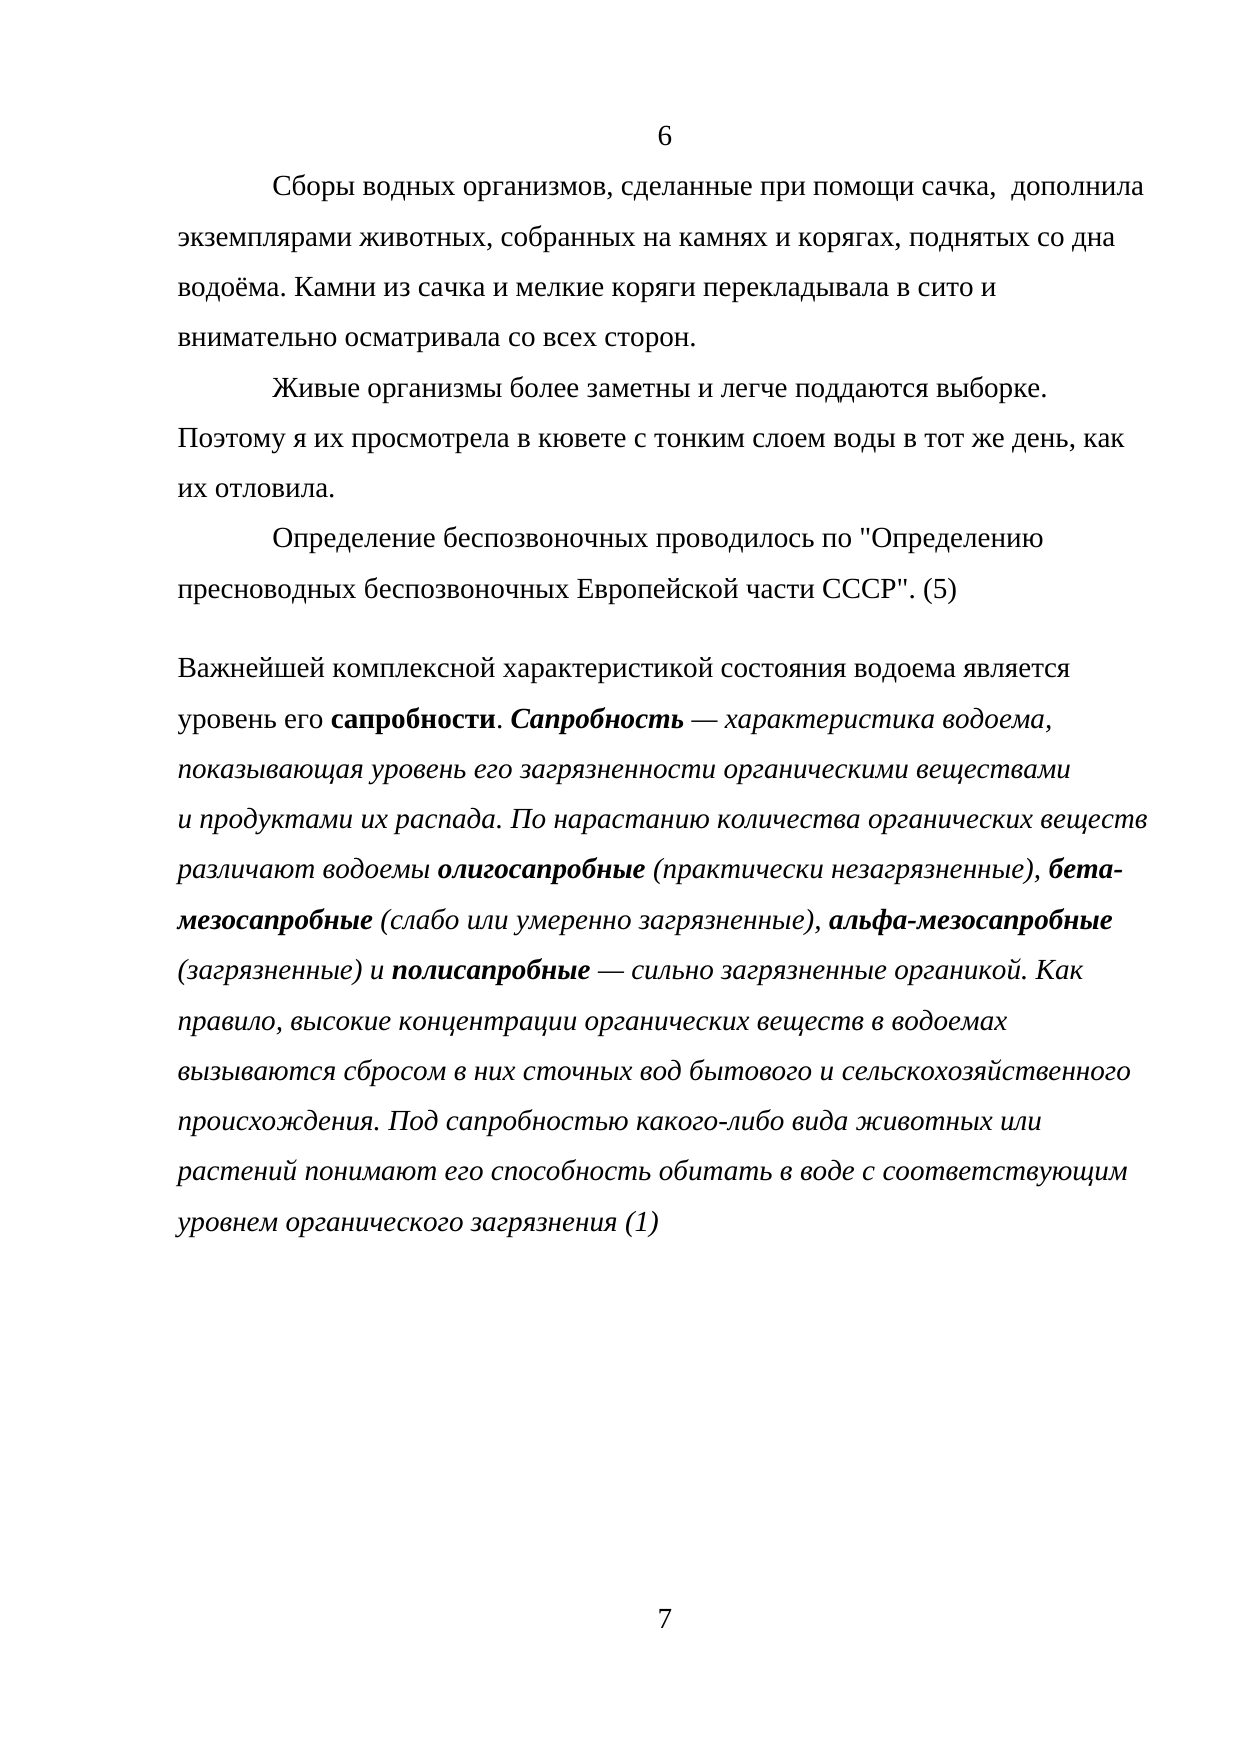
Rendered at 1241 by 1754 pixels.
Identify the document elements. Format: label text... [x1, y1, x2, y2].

text Живые организмы более заметны и легче поддаются выборке. Поэтому я их просмотрела в кювете с тонким слоем воды в тот же день, как их отловила. [177, 370, 1152, 504]
text Сборы водных организмов, сделанные при помощи сачка, дополнила экземплярами животных, собранных на камнях и корягах, поднятых со дна водоёма. Камни из сачка и мелкие коряги перекладывала в сито и внимательно осматривала со всех сторон. [177, 168, 1152, 353]
text 7 [177, 1601, 1152, 1635]
text Определение беспозвоночных проводилось по "Определению пресноводных беспозвоночных Европейской части СССР". (5) [177, 521, 1152, 604]
text 6 [177, 118, 1152, 152]
text Важнейшей комплексной характеристикой состояния водоема является уровень его сапробности. Сапробность — характеристика водоема, показывающая уровень его загрязненности органическими веществами и продуктами их распада. По нарастанию количества органических веществ различают водоемы олигосапробные (практически незагрязненные), бета-мезосапробные (слабо или умеренно загрязненные), альфа-мезосапробные (загрязненные) и полисапробные — сильно загрязненные органикой. Как правило, высокие концентрации органических веществ в водоемах вызываются сбросом в них сточных вод бытового и сельскохозяйственного происхождения. Под сапробностью какого-либо вида животных или растений понимают его способность обитать в воде с соответствующим уровнем органического загрязнения (1) [177, 650, 1152, 1237]
